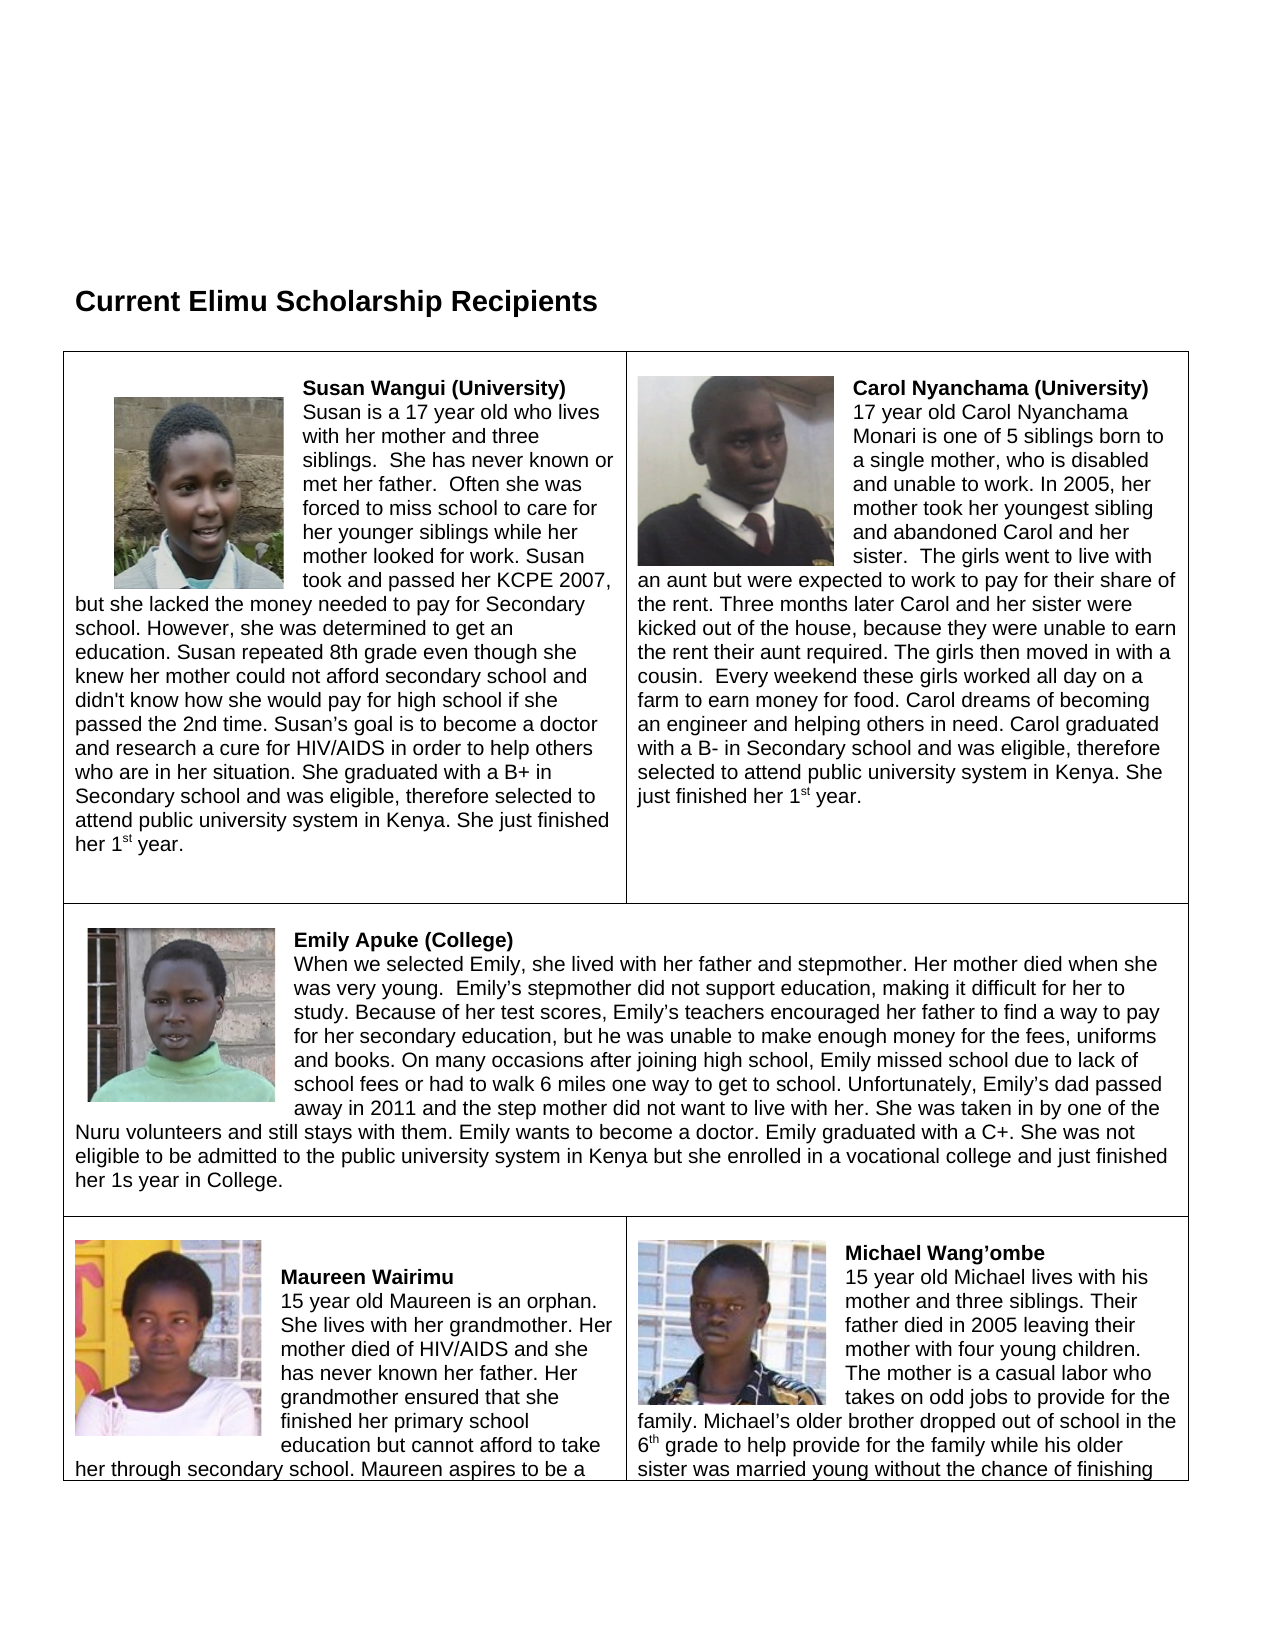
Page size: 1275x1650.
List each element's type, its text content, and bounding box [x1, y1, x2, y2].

picture [75, 1240, 262, 1436]
picture [637, 376, 834, 566]
table_cell Emily Apuke (College) When we selected Emily, she lived with her father and stepmother. Her mother died when she was very young. Emily’s stepmother did not support education, making it difficult for her to study. Because of her test scores, Emily’s teachers encouraged her father to find a way to pay for her secondary education, but he was unable to make enough money for the fees, uniforms and books. On many occasions after joining high school, Emily missed school due to lack of school fees or had to walk 6 miles one way to get to school. Unfortunately, Emily’s dad passed away in 2011 and the step mother did not want to live with her. She was taken in by one of the Nuru volunteers and still stays with them. Emily wants to become a doctor. Emily graduated with a C+. She was not eligible to be admitted to the public university system in Kenya but she enrolled in a vocational college and just finished her 1s year in College. [64, 904, 1188, 1216]
picture [87, 928, 275, 1102]
table_header Carol Nyanchama (University) 17 year old Carol Nyanchama Monari is one of 5 siblings born to a single mother, who is disabled and unable to work. In 2005, her mother took her youngest sibling and abandoned Carol and her sister. The girls went to live with an aunt but were expected to work to pay for their share of the rent. Three months later Carol and her sister were kicked out of the house, because they were unable to earn the rent their aunt required. The girls then moved in with a cousin. Every weekend these girls worked all day on a farm to earn money for food. Carol dreams of becoming an engineer and helping others in need. Carol graduated with a B- in Secondary school and was eligible, therefore selected to attend public university system in Kenya. She just finished her 1st year. [627, 352, 1188, 903]
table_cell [627, 1217, 1188, 1480]
table_header Susan Wangui (University) Susan is a 17 year old who lives with her mother and three siblings. She has never known or met her father. Often she was forced to miss school to care for her younger siblings while her mother looked for work. Susan took and passed her KCPE 2007, but she lacked the money needed to pay for Secondary school. However, she was determined to get an education. Susan repeated 8th grade even though she knew her mother could not afford secondary school and didn't know how she would pay for high school if she passed the 2nd time. Susan’s goal is to become a doctor and research a cure for HIV/AIDS in order to help others who are in her situation. She graduated with a B+ in Secondary school and was eligible, therefore selected to attend public university system in Kenya. She just finished her 1st year. [64, 352, 626, 903]
text Current Elimu Scholarship Recipients [75, 284, 1200, 318]
picture [638, 1240, 827, 1405]
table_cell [64, 1217, 626, 1480]
picture [114, 397, 284, 589]
